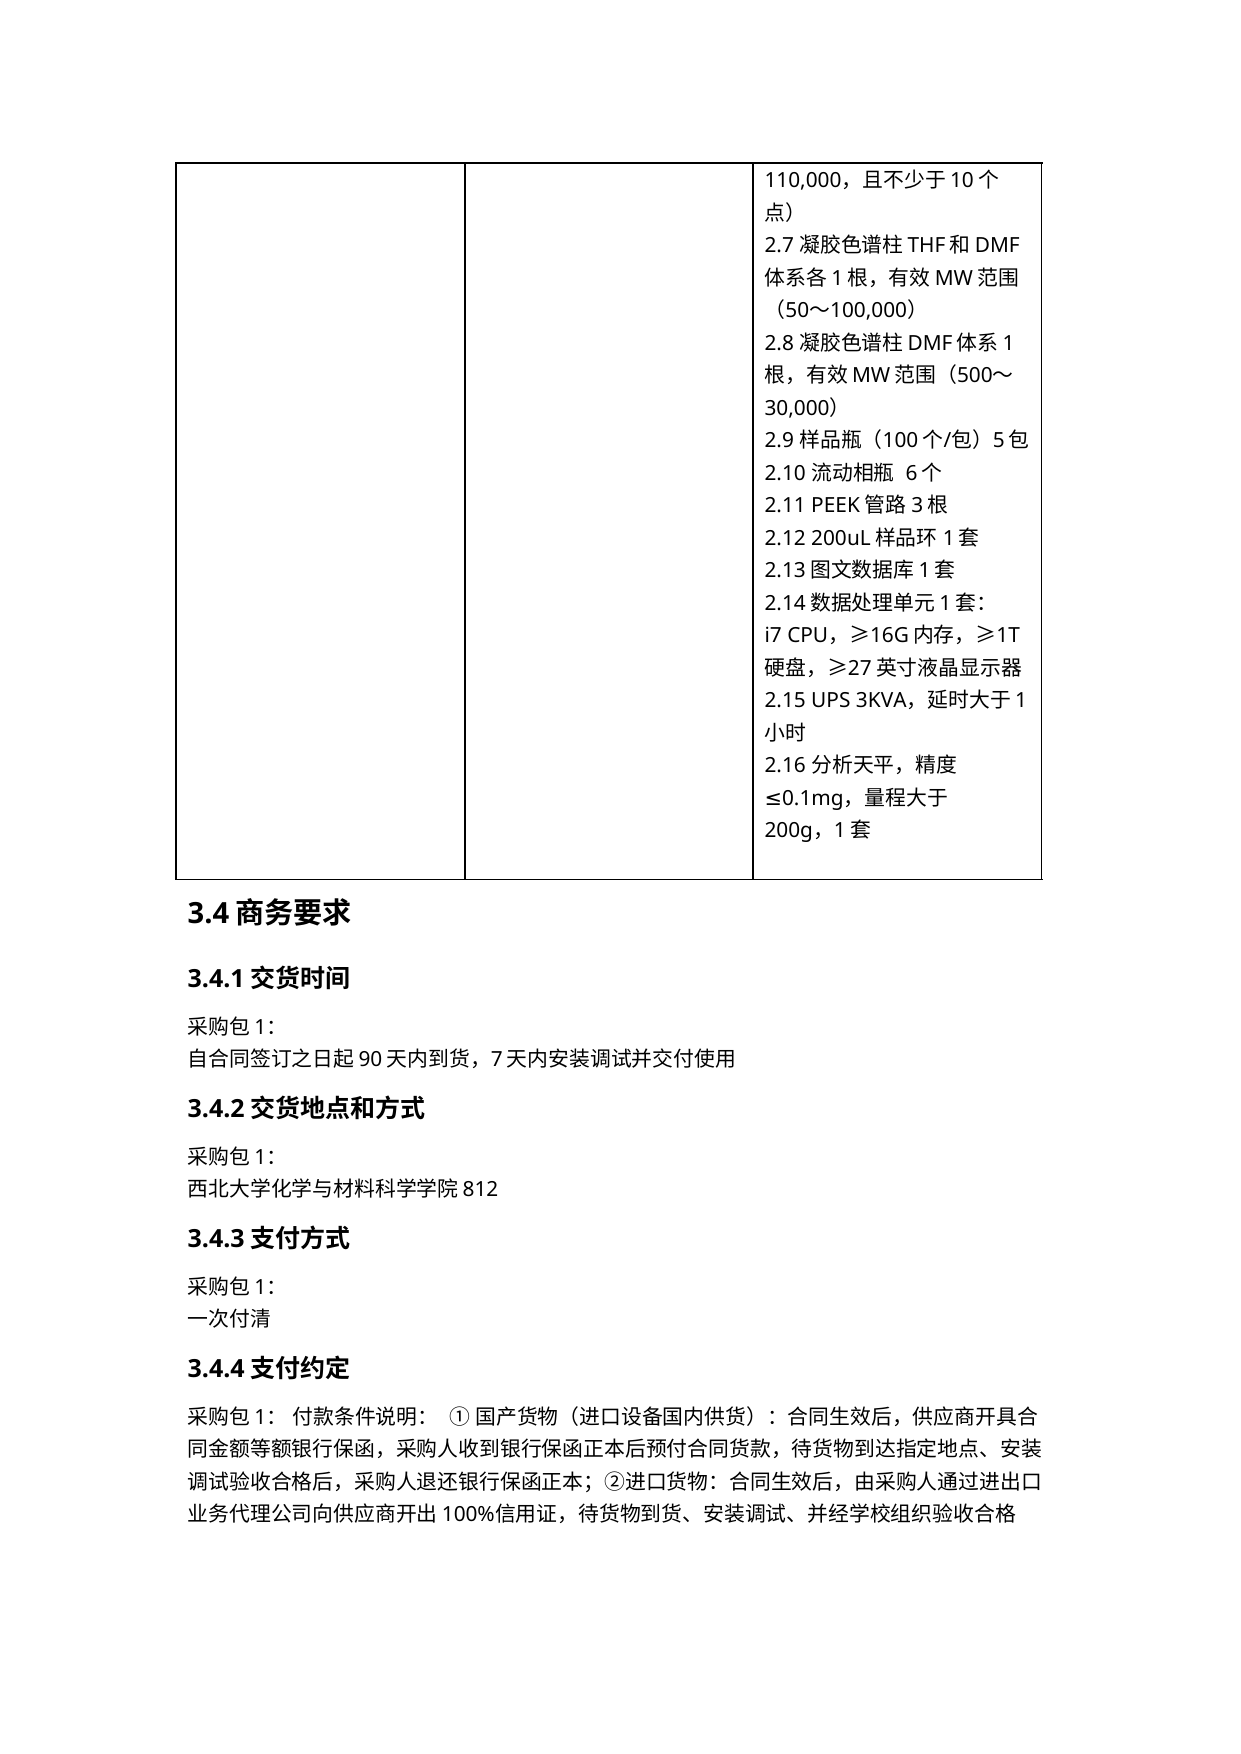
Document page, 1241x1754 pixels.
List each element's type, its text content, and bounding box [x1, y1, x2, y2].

text 3.4.2交货地点和方式 [187, 1075, 1053, 1140]
text 采购包1： [187, 1270, 1053, 1303]
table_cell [754, 164, 1041, 878]
text 3.4.3支付方式 [187, 1205, 1053, 1270]
text 采购包1： [187, 1010, 1053, 1043]
text 采购包1： [187, 1140, 1053, 1173]
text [187, 1400, 1053, 1530]
text 一次付清 [187, 1303, 1053, 1335]
table_cell 1 [177, 164, 464, 878]
text 西北大学化学与材料科学学院812 [187, 1173, 1053, 1205]
text 自合同签订之日起90天内到货，7天内安装调试并交付使用 [187, 1043, 1053, 1075]
text 3.4.4支付约定 [187, 1335, 1053, 1400]
table_cell [466, 164, 752, 878]
text 3.4商务要求 [187, 880, 1053, 945]
text 3.4.1交货时间 [187, 945, 1053, 1010]
